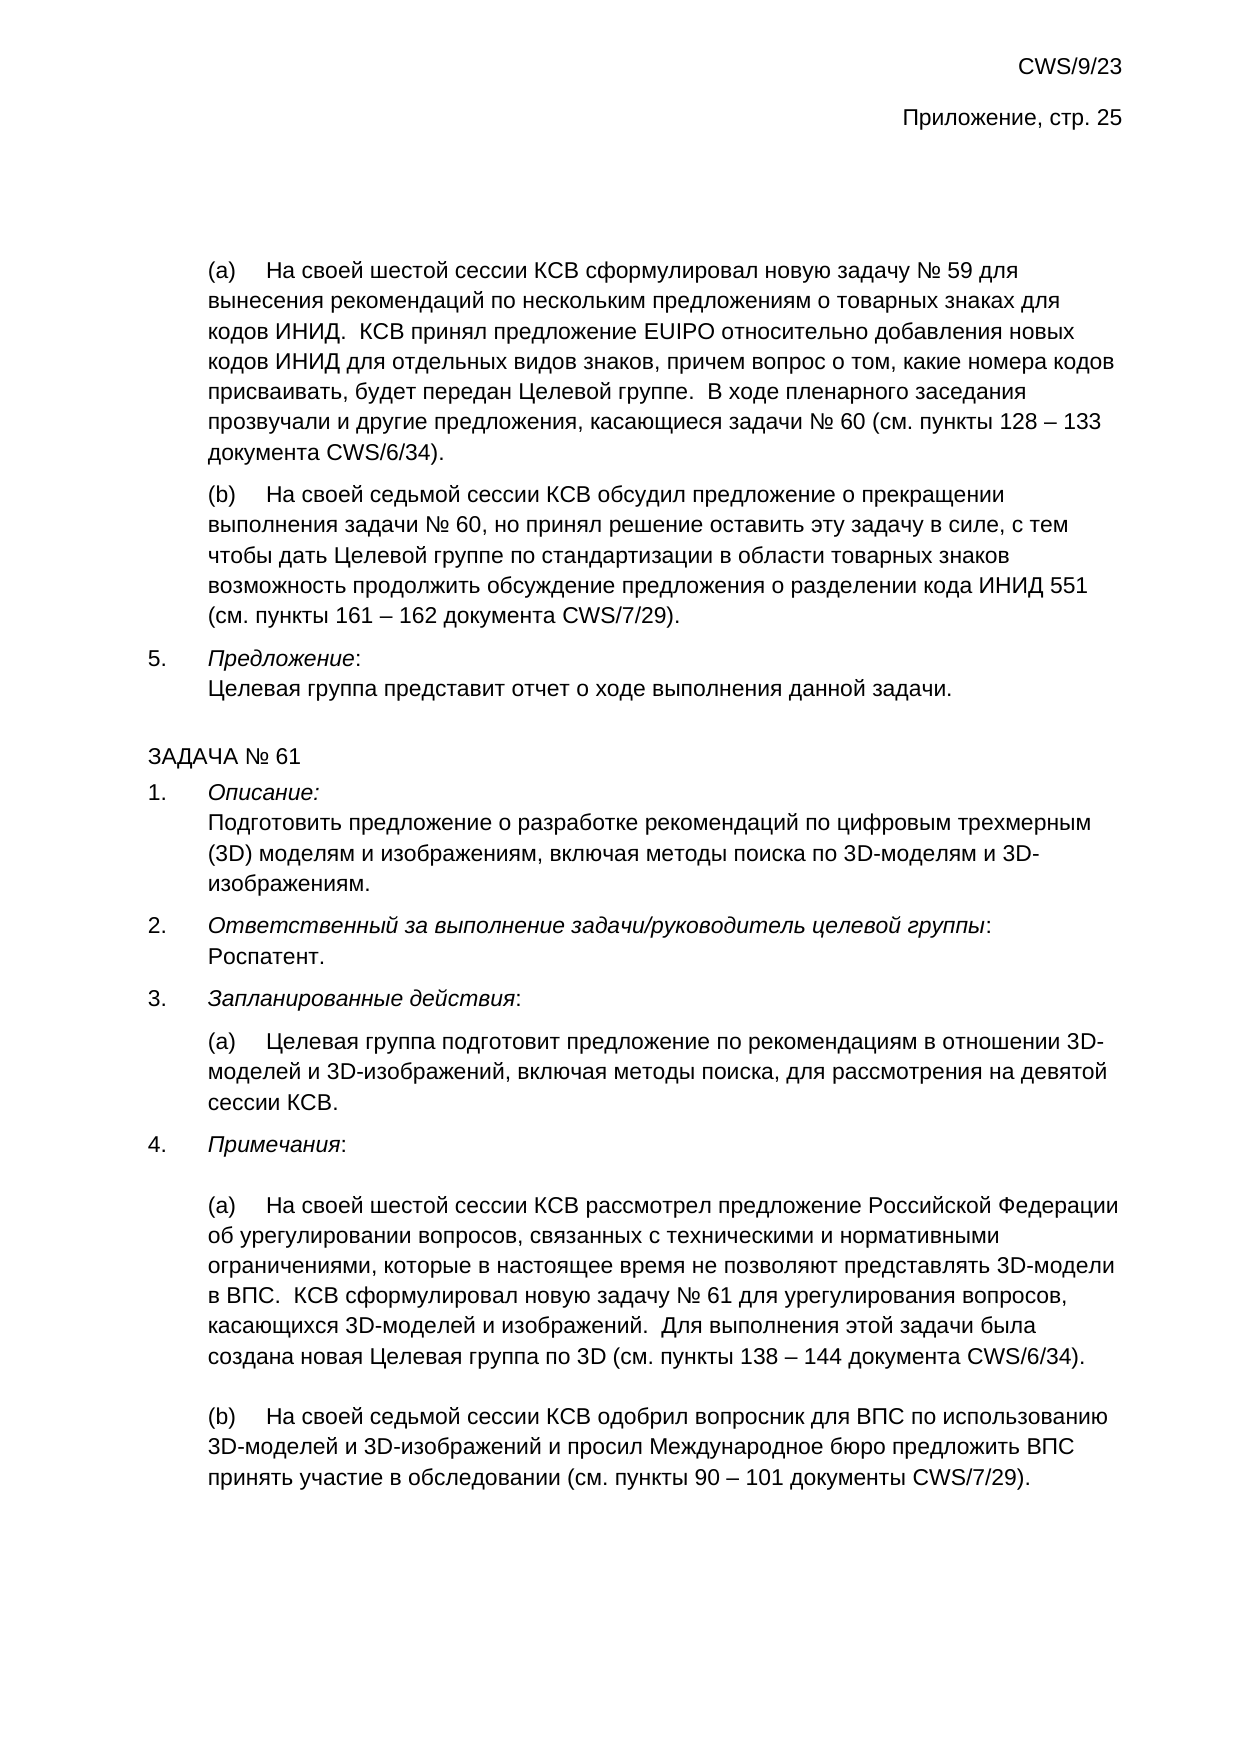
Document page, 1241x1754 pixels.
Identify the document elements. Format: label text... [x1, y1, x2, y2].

list Примечания: [148, 1131, 1122, 1158]
list Предложение: Целевая группа представит отчет о ходе выполнения данной задачи. [148, 645, 1122, 701]
subtitle ЗАДАЧА № 61 [148, 743, 1122, 769]
list (b) На своей седьмой сессии КСВ одобрил вопросник для ВПС по использованию 3D-моделей и 3D-изображений и просил Международное бюро предложить ВПС принять участие в обследовании (см. пункты 90 – 101 документы CWS/7/29). [208, 1403, 1122, 1490]
list Описание: Подготовить предложение о разработке рекомендаций по цифровым трехмерным (3D) моделям и изображениям, включая методы поиска по 3D-моделям и 3D-изображениям. [148, 779, 1122, 896]
list (a) Целевая группа подготовит предложение по рекомендациям в отношении 3D-моделей и 3D-изображений, включая методы поиска, для рассмотрения на девятой сессии КСВ. [208, 1028, 1122, 1115]
list (b) На своей седьмой сессии КСВ обсудил предложение о прекращении выполнения задачи № 60, но принял решение оставить эту задачу в силе, с тем чтобы дать Целевой группе по стандартизации в области товарных знаков возможность продолжить обсуждение предложения о разделении кода ИНИД 551 (см. пункты 161 – 162 документа CWS/7/29). [208, 481, 1122, 628]
list (a) На своей шестой сессии КСВ сформулировал новую задачу № 59 для вынесения рекомендаций по нескольким предложениям о товарных знаках для кодов ИНИД. КСВ принял предложение EUIPO относительно добавления новых кодов ИНИД для отдельных видов знаков, причем вопрос о том, какие номера кодов присваивать, будет передан Целевой группе. В ходе пленарного заседания прозвучали и другие предложения, касающиеся задачи № 60 (см. пункты 128 – 133 документа CWS/6/34). [208, 257, 1122, 465]
list Ответственный за выполнение задачи/руководитель целевой группы: Роспатент. [148, 912, 1122, 969]
list Запланированные действия: [148, 985, 1122, 1012]
list (a) На своей шестой сессии КСВ рассмотрел предложение Российской Федерации об урегулировании вопросов, связанных с техническими и нормативными ограничениями, которые в настоящее время не позволяют представлять 3D-модели в ВПС. КСВ сформулировал новую задачу № 61 для урегулирования вопросов, касающихся 3D-моделей и изображений. Для выполнения этой задачи была создана новая Целевая группа по 3D (см. пункты 138 – 144 документа CWS/6/34). [208, 1192, 1122, 1369]
